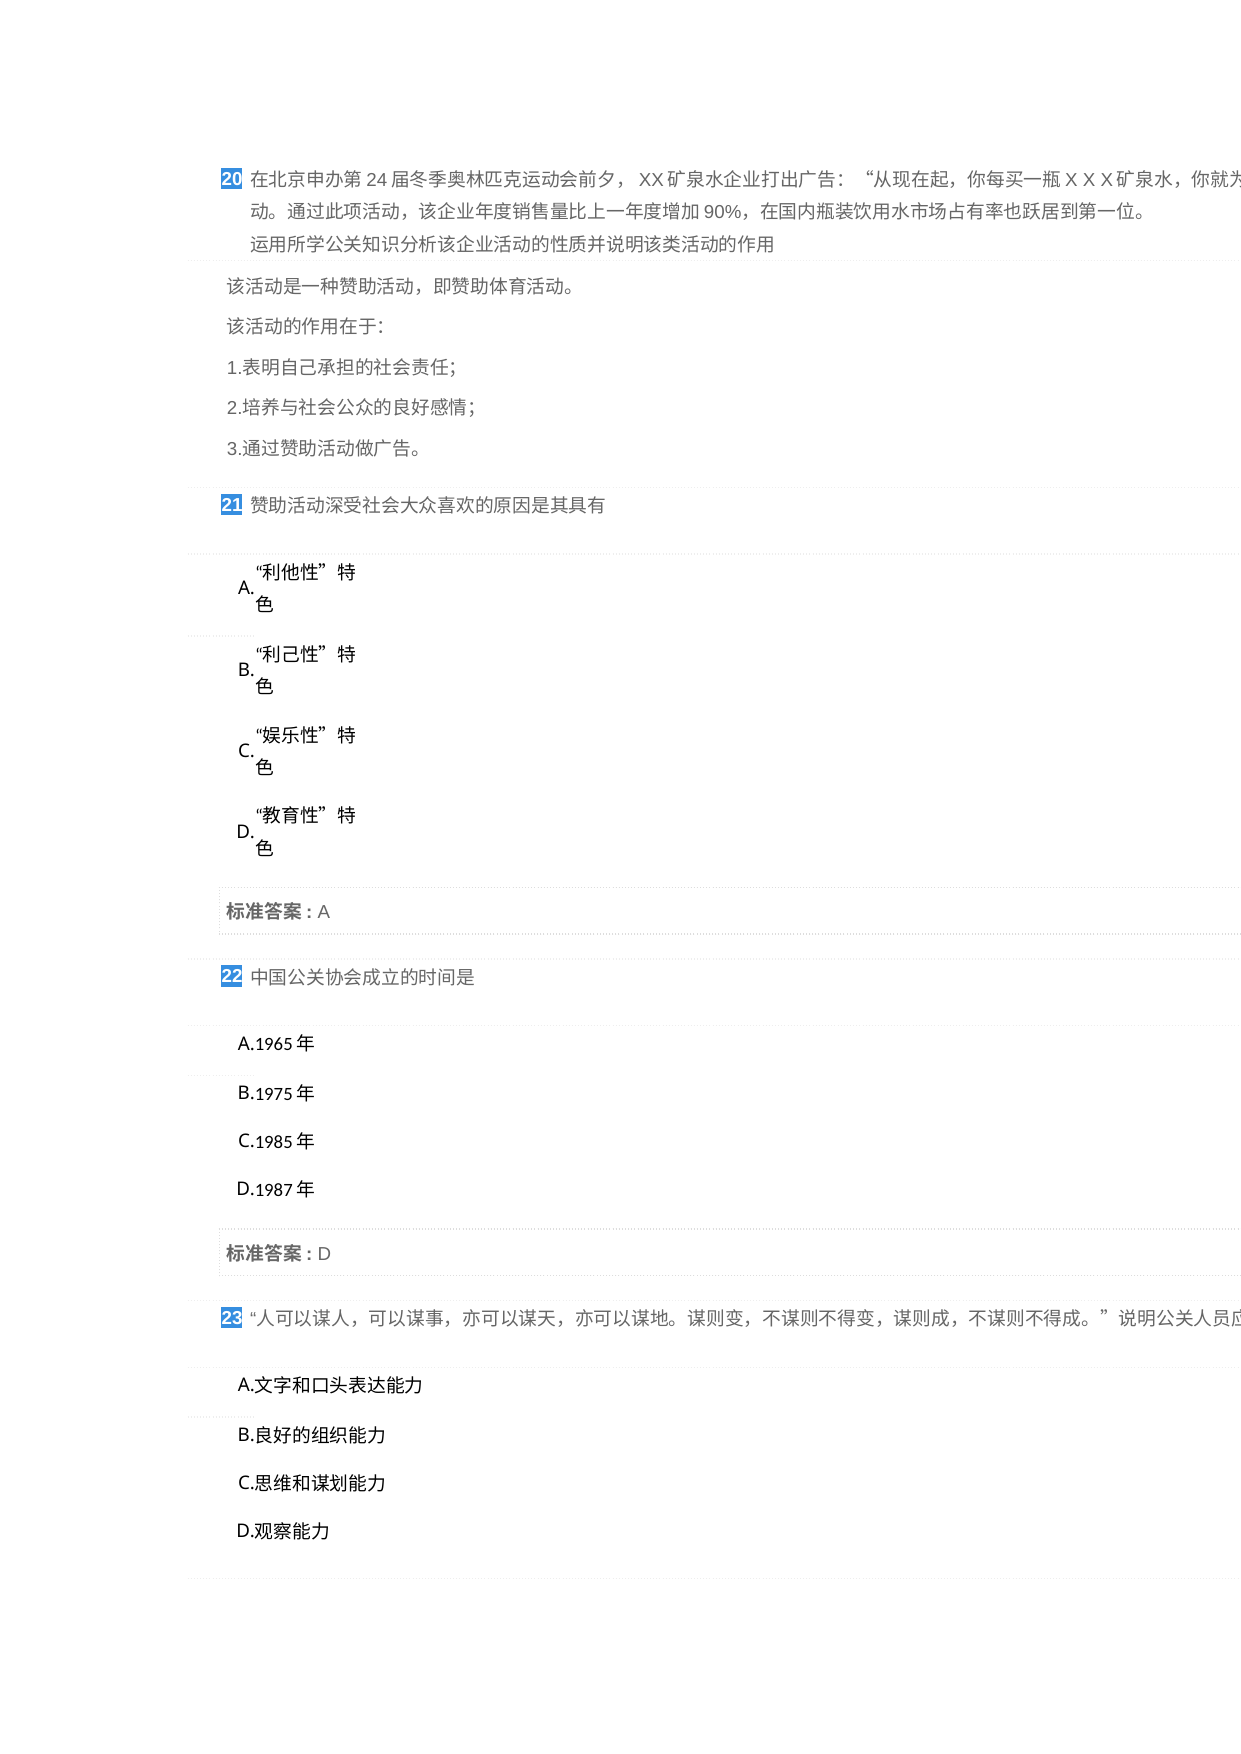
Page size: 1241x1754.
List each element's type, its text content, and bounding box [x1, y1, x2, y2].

table_cell 标准答案 : A [188, 553, 1240, 958]
table_header 赞助活动深受社会大众喜欢的原因是其具有 [250, 488, 1240, 553]
table_header 23 [188, 1301, 250, 1366]
table_header 中国公关协会成立的时间是 [250, 960, 1240, 1025]
table_header 22 [188, 960, 250, 1025]
table_cell 标准答案 : D [188, 1025, 1240, 1300]
table_cell 标准答案 : 该活动是一种赞助活动，即赞助体育活动。 该活动的作用在于： 1.表明自己承担的社会责任； 2.培养与社会公众的良好感情； 3.通过赞助活动做广告。 [188, 260, 1240, 487]
table_header 21 [188, 488, 250, 553]
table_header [250, 1301, 1240, 1366]
table_header 20 [188, 162, 250, 259]
table_cell 标准答案 : C [188, 1366, 1240, 1578]
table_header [250, 162, 1240, 259]
